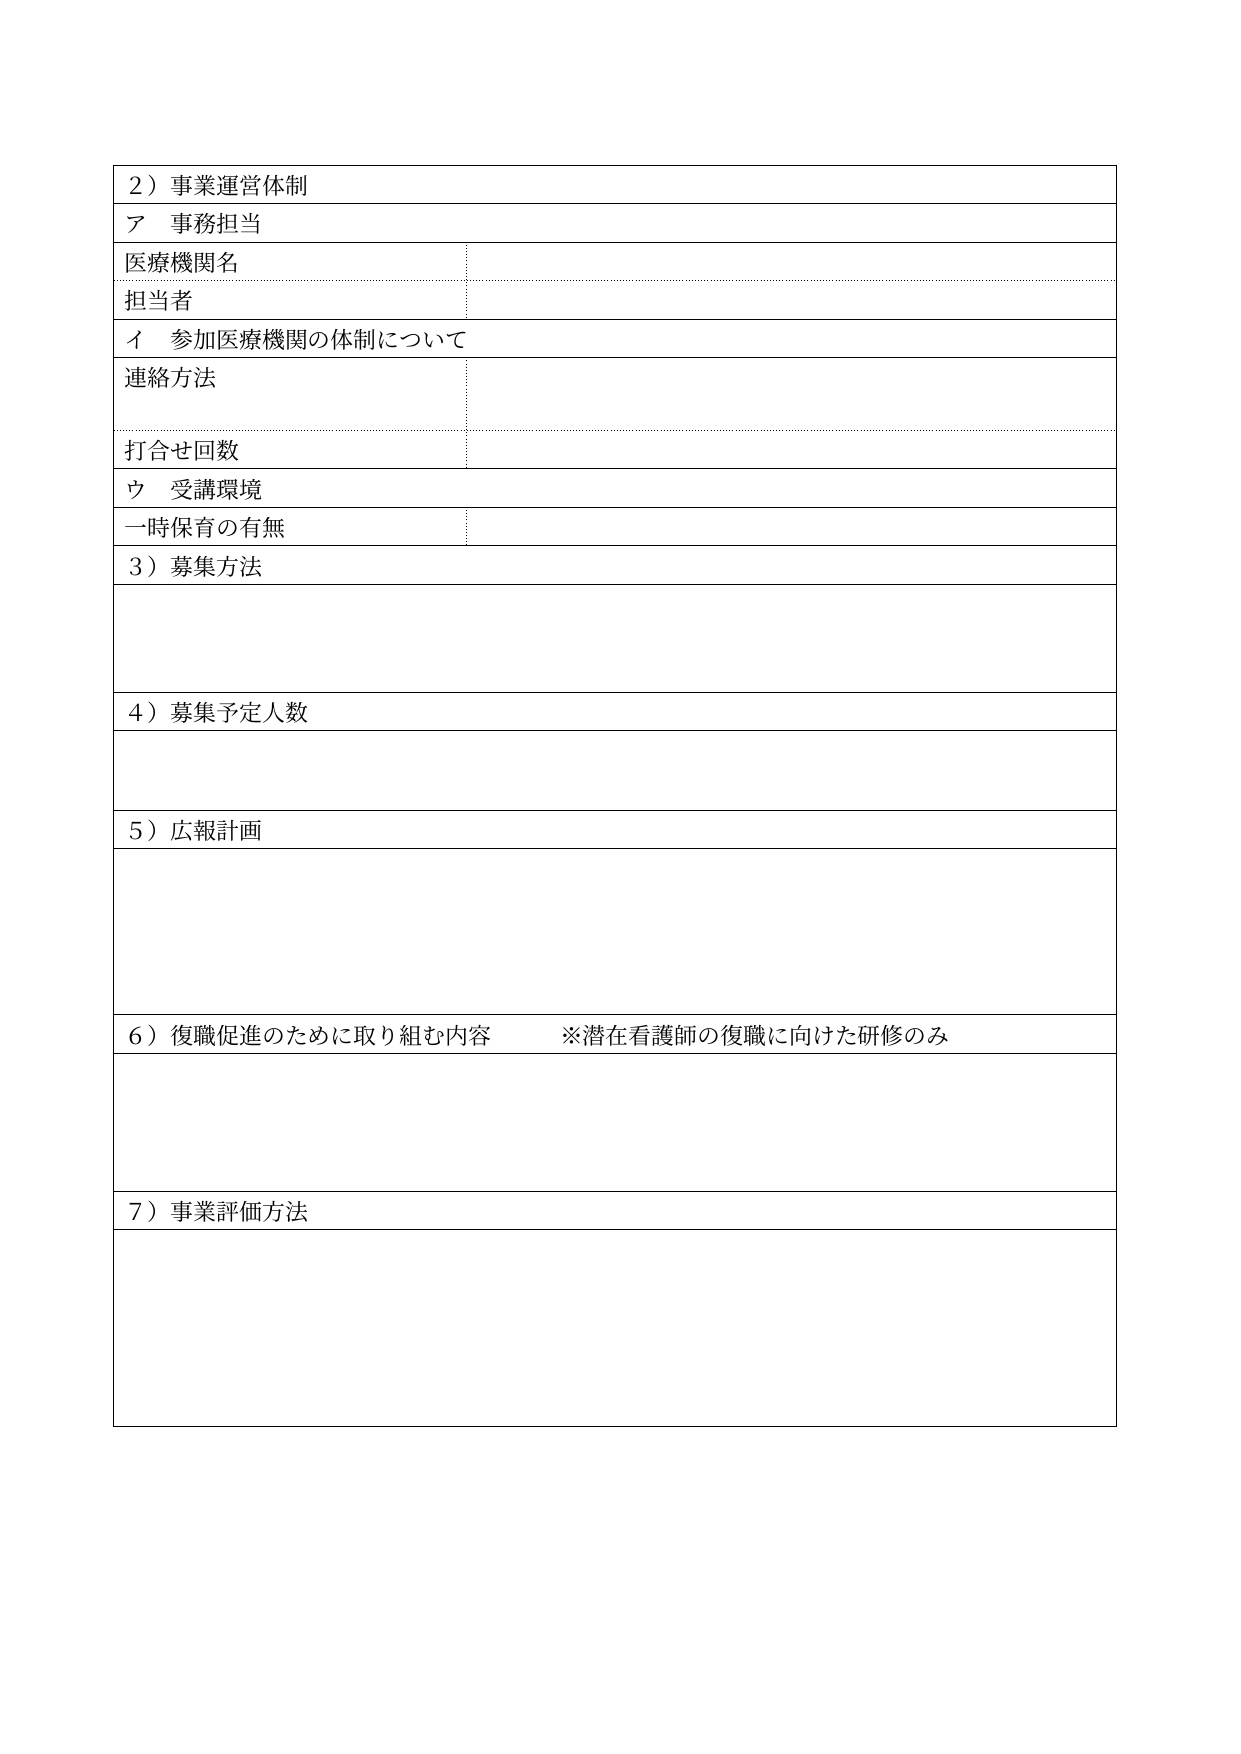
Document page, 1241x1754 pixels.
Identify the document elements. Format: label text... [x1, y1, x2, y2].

table_cell 連絡方法 [114, 358, 467, 430]
table_cell ２）事業運営体制 [114, 166, 1116, 203]
table_cell [467, 508, 1116, 545]
table_cell [114, 1054, 1116, 1191]
table_cell [114, 585, 1116, 692]
table_cell 担当者 [114, 280, 467, 319]
table_cell [114, 849, 1116, 1014]
table_cell [467, 280, 1116, 319]
table_cell ア 事務担当 [114, 204, 1116, 242]
table_cell [114, 731, 1116, 810]
table_cell ６）復職促進のために取り組む内容 ※潜在看護師の復職に向けた研修のみ [114, 1015, 1116, 1053]
table_cell ウ 受講環境 [114, 469, 1116, 507]
table_cell 一時保育の有無 [114, 508, 467, 545]
table_cell ４）募集予定人数 [114, 693, 1116, 730]
table_cell 打合せ回数 [114, 430, 467, 468]
table_cell [467, 430, 1116, 468]
table_cell ５）広報計画 [114, 811, 1116, 848]
table_cell ７）事業評価方法 [114, 1192, 1116, 1229]
table_cell 医療機関名 [114, 243, 467, 280]
table_cell [467, 358, 1116, 430]
table_cell [114, 1230, 1116, 1426]
table_cell [467, 243, 1116, 280]
table_cell ３）募集方法 [114, 546, 1116, 584]
table_cell イ 参加医療機関の体制について [114, 320, 1116, 357]
